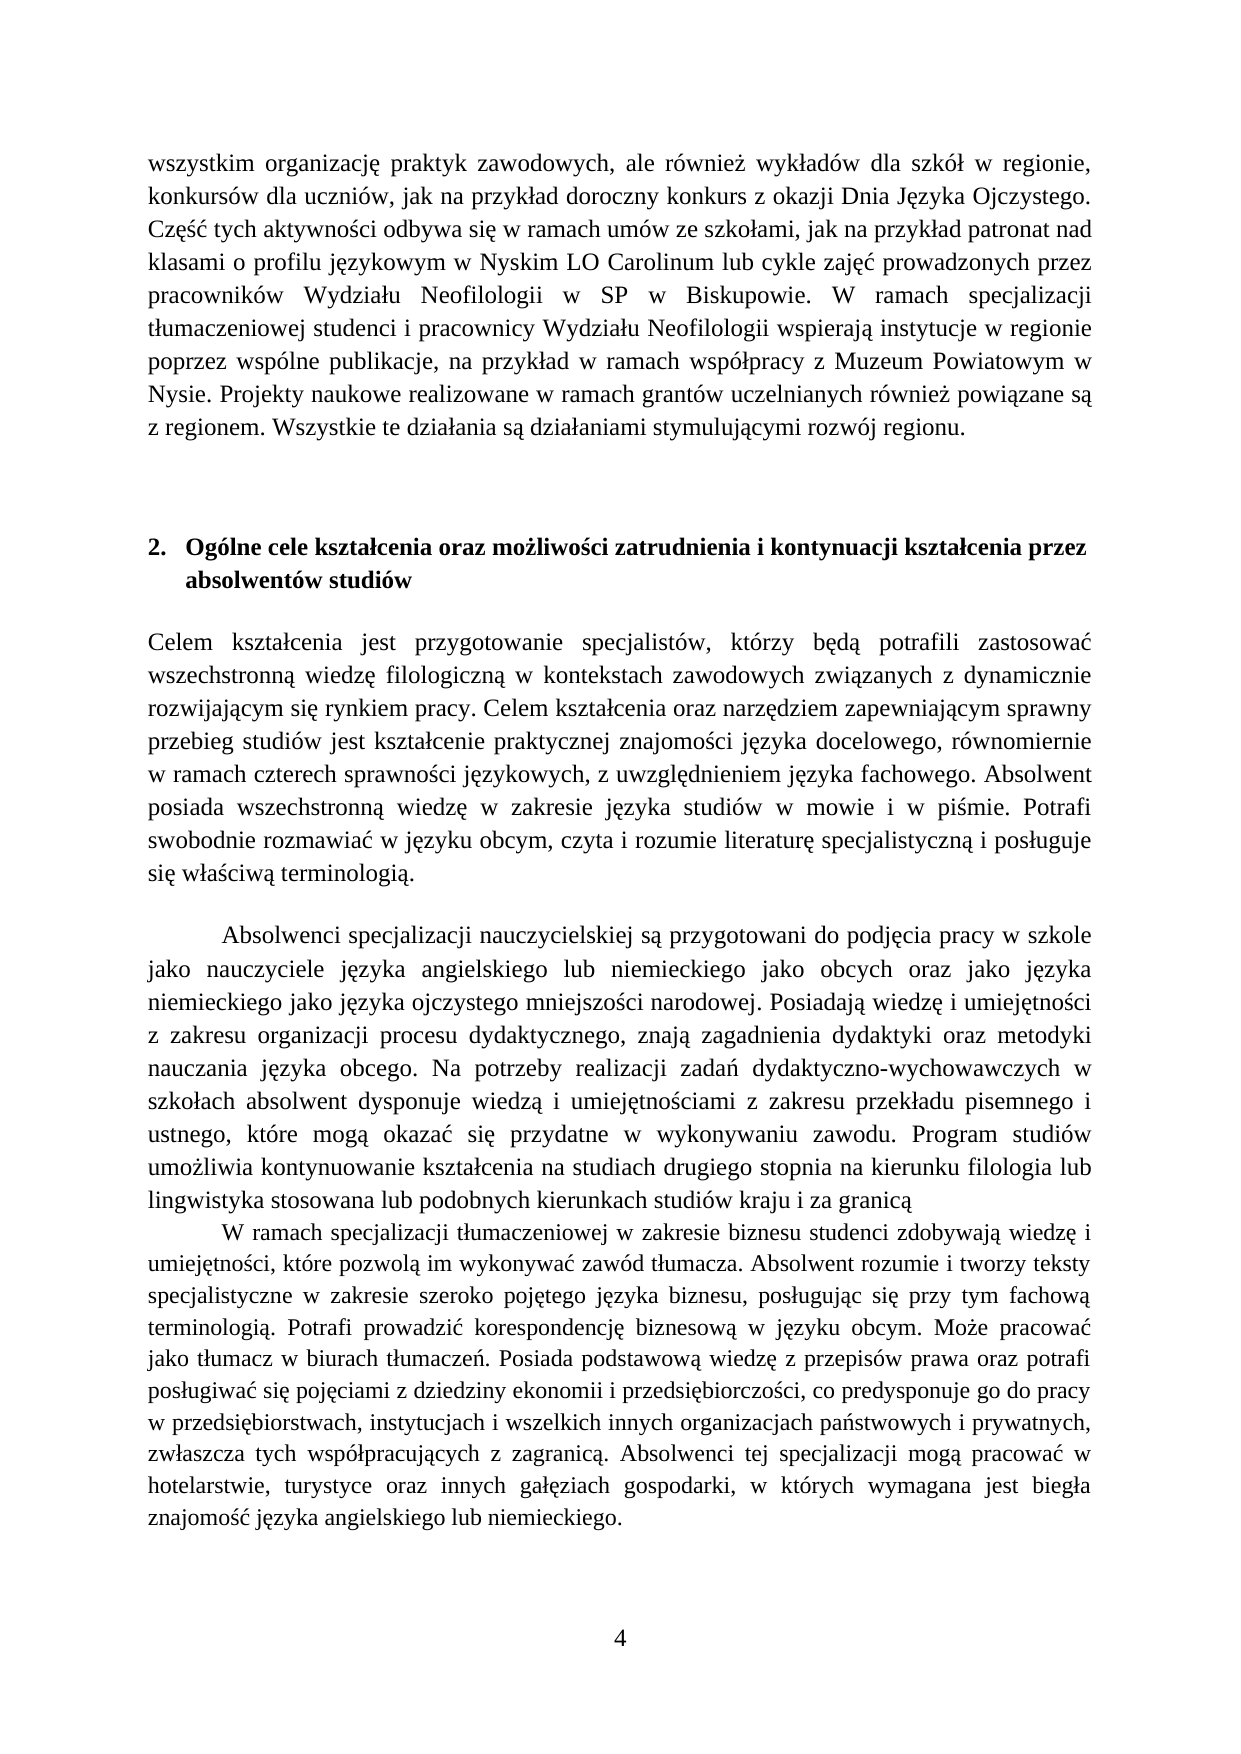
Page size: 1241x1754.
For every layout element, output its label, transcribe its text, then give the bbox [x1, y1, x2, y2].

text W ramach specjalizacji tłumaczeniowej w zakresie biznesu studenci zdobywają wiedzę i umiejętności, które pozwolą im wykonywać zawód tłumacza. Absolwent rozumie i tworzy teksty specjalistyczne w zakresie szeroko pojętego języka biznesu, posługując się przy tym fachową terminologią. Potrafi prowadzić korespondencję biznesową w języku obcym. Może pracować jako tłumacz w biurach tłumaczeń. Posiada podstawową wiedzę z przepisów prawa oraz potrafi posługiwać się pojęciami z dziedziny ekonomii i przedsiębiorczości, co predysponuje go do pracy w przedsiębiorstwach, instytucjach i wszelkich innych organizacjach państwowych i prywatnych, zwłaszcza tych współpracujących z zagranicą. Absolwenci tej specjalizacji mogą pracować w hotelarstwie, turystyce oraz innych gałęziach gospodarki, w których wymagana jest biegła znajomość języka angielskiego lub niemieckiego. [148, 1218, 1092, 1530]
subtitle Ogólne cele kształcenia oraz możliwości zatrudnienia i kontynuacji kształcenia przez absolwentów studiów [148, 532, 1092, 594]
text Celem kształcenia jest przygotowanie specjalistów, którzy będą potrafili zastosować wszechstronną wiedzę filologiczną w kontekstach zawodowych związanych z dynamicznie rozwijającym się rynkiem pracy. Celem kształcenia oraz narzędziem zapewniającym sprawny przebieg studiów jest kształcenie praktycznej znajomości języka docelowego, równomiernie w ramach czterech sprawności językowych, z uwzględnieniem języka fachowego. Absolwent posiada wszechstronną wiedzę w zakresie języka studiów w mowie i w piśmie. Potrafi swobodnie rozmawiać w języku obcym, czyta i rozumie literaturę specjalistyczną i posługuje się właściwą terminologią. [148, 627, 1092, 887]
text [148, 148, 1092, 441]
text Absolwenci specjalizacji nauczycielskiej są przygotowani do podjęcia pracy w szkole jako nauczyciele języka angielskiego lub niemieckiego jako obcych oraz jako języka niemieckiego jako języka ojczystego mniejszości narodowej. Posiadają wiedzę i umiejętności z zakresu organizacji procesu dydaktycznego, znają zagadnienia dydaktyki oraz metodyki nauczania języka obcego. Na potrzeby realizacji zadań dydaktyczno-wychowawczych w szkołach absolwent dysponuje wiedzą i umiejętnościami z zakresu przekładu pisemnego i ustnego, które mogą okazać się przydatne w wykonywaniu zawodu. Program studiów umożliwia kontynuowanie kształcenia na studiach drugiego stopnia na kierunku filologia lub lingwistyka stosowana lub podobnych kierunkach studiów kraju i za granicą [148, 921, 1092, 1213]
